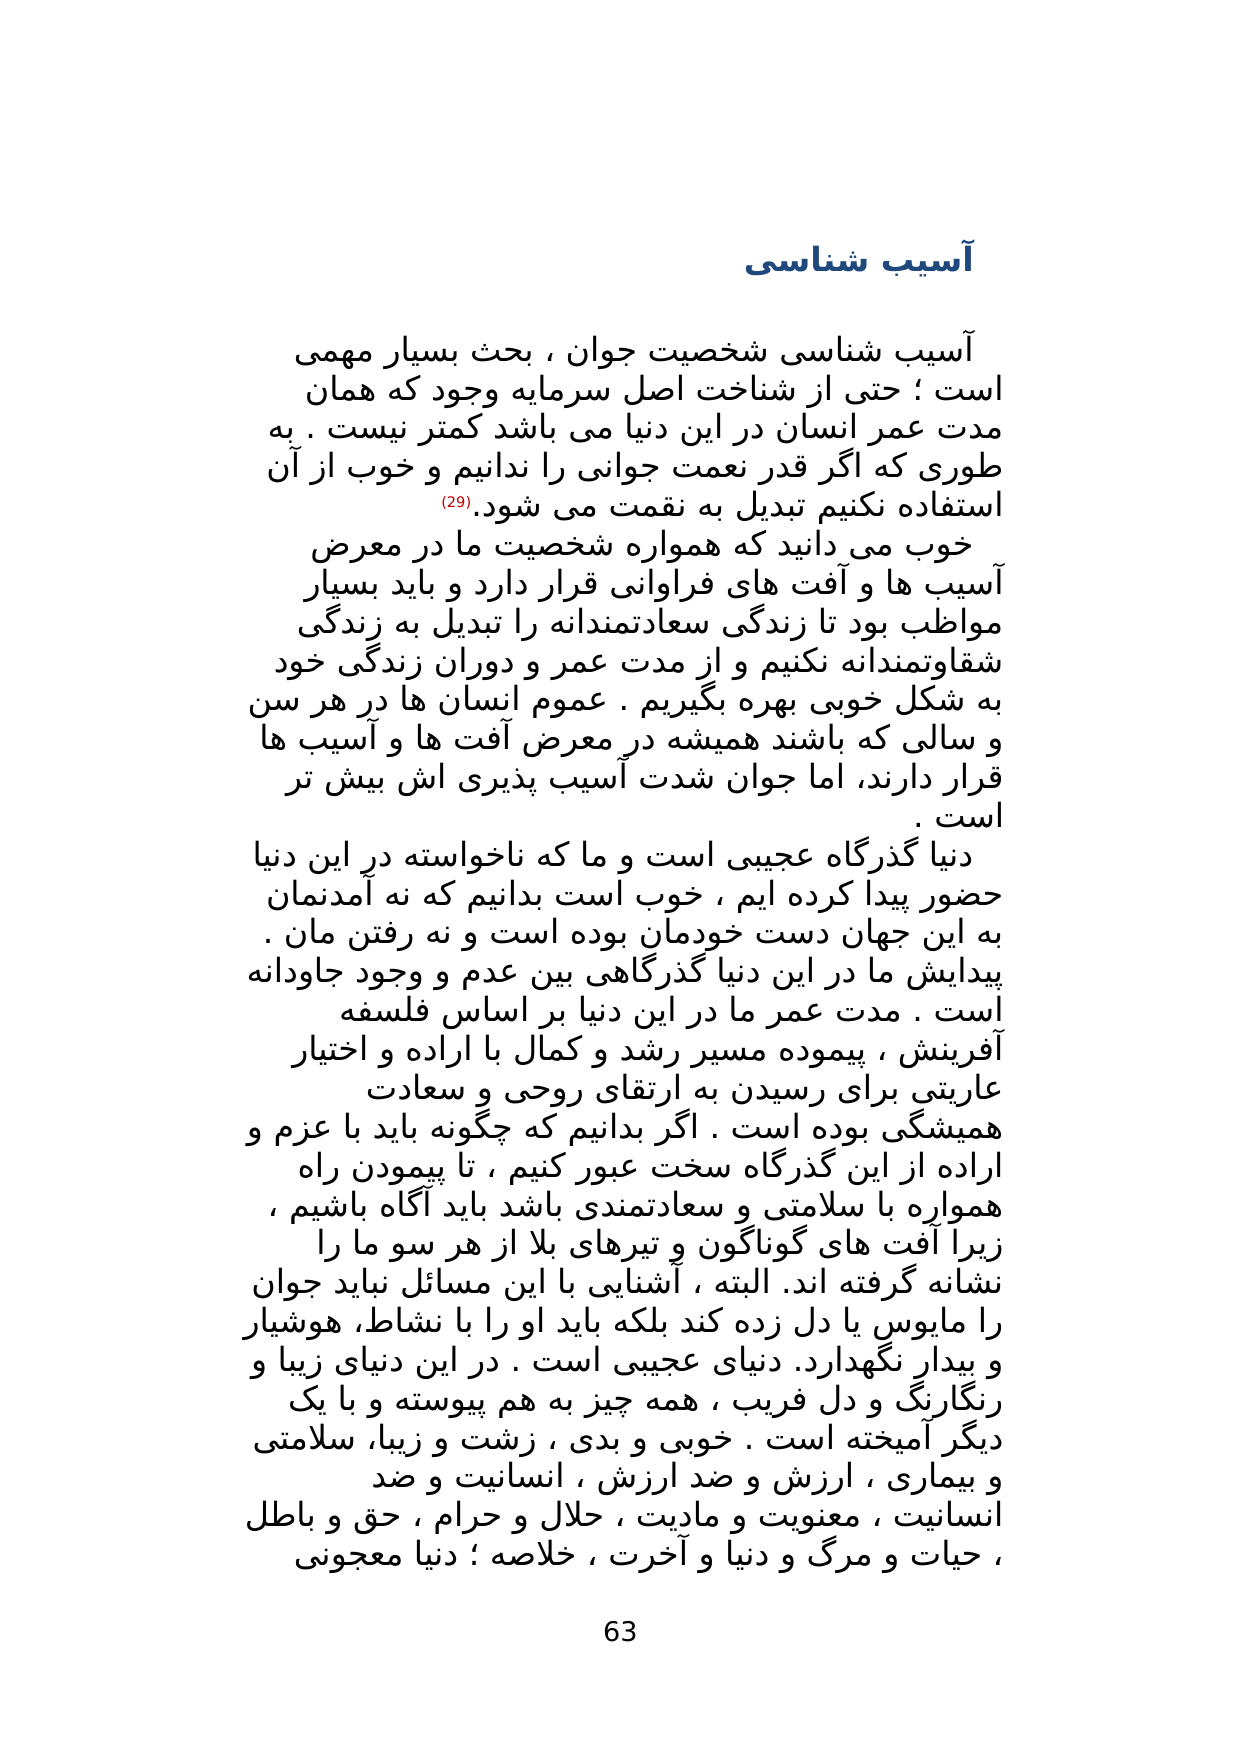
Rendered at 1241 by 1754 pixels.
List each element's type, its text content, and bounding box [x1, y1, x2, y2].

subtitle آسیب شناسی [236, 241, 1004, 279]
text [236, 835, 1004, 1573]
text خوب می دانید که همواره شخصیت ما در معرض آسیب ها و آفت های فراوانی قرار دارد و باید بسیار مواظب بود تا زندگی سعادتمندانه را تبدیل به زندگی شقاوتمندانه نکنیم و از مدت عمر و دوران زندگی خود به شکل خوبی بهره بگیریم . عموم انسان ها در هر سن و سالی که باشند همیشه در معرض آفت ها و آسیب ها قرار دارند، اما جوان شدت آسیب پذیری اش بیش تر است . [236, 524, 1004, 835]
text آسیب شناسی شخصیت جوان ، بحث بسیار مهمی است ؛ حتی از شناخت اصل سرمایه وجود که همان مدت عمر انسان در این دنیا می باشد کمتر نیست . به طوری که اگر قدر نعمت جوانی را ندانیم و خوب از آن استفاده نکنیم تبدیل به نقمت می شود.(29) [236, 330, 1004, 524]
